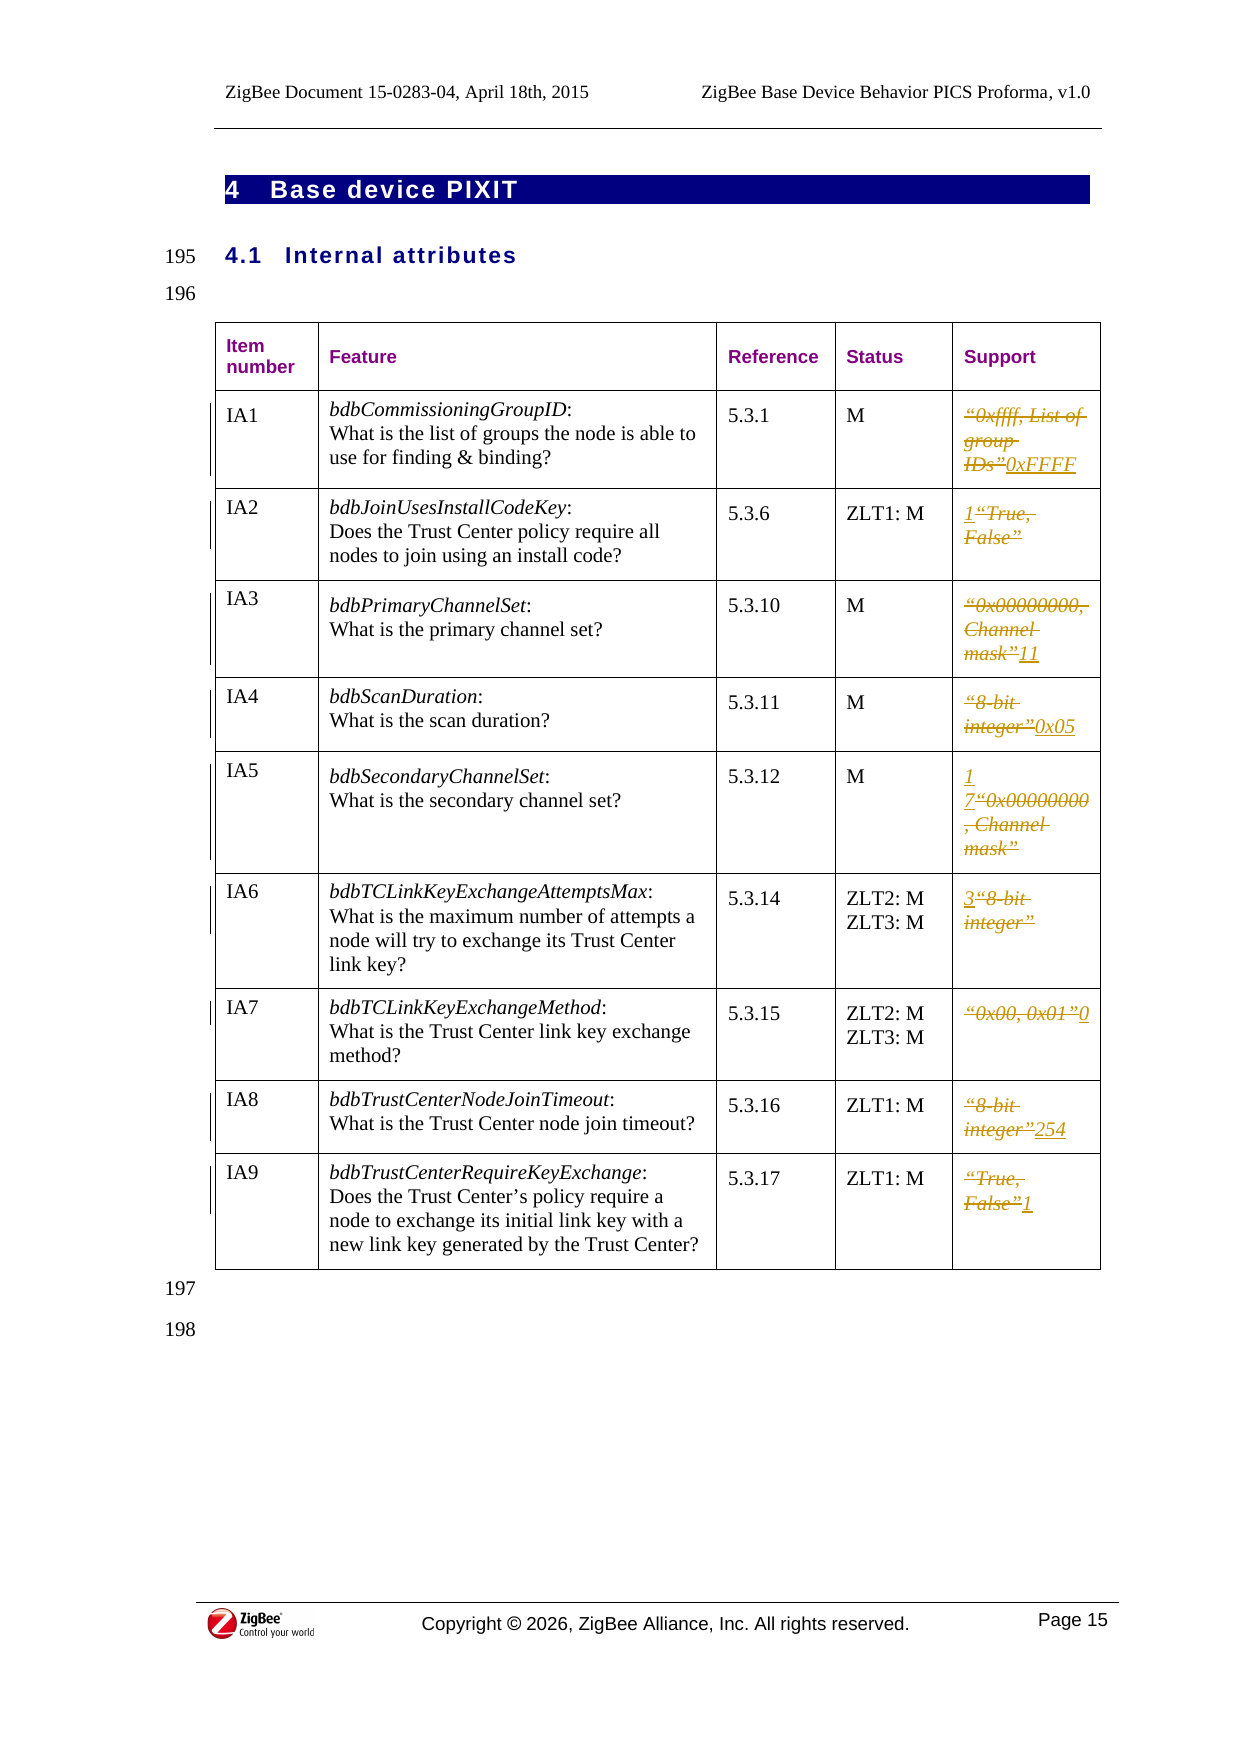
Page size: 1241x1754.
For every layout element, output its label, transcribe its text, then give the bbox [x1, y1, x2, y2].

table_cell 5.3.14 [717, 874, 835, 988]
subtitle Base device PIXIT [225, 175, 1090, 204]
table_cell ZLT1: M [836, 489, 952, 579]
picture [207, 1608, 314, 1639]
table_cell bdbTrustCenterNodeJoinTimeout: What is the Trust Center node join timeout? [319, 1081, 716, 1153]
subtitle Internal attributes [225, 242, 1090, 268]
table_cell 5.3.15 [717, 989, 835, 1080]
table_cell bdbTCLinkKeyExchangeMethod: What is the Trust Center link key exchange method? [319, 989, 716, 1080]
table_cell IA9 [216, 1154, 318, 1269]
table_cell M [836, 752, 952, 873]
table_cell [953, 989, 1100, 1080]
table_cell IA7 [216, 989, 318, 1080]
table_cell bdbScanDuration: What is the scan duration? [319, 678, 716, 751]
table_cell [953, 581, 1100, 677]
table_cell ZLT1: M [836, 1154, 952, 1269]
table_cell M [836, 391, 952, 488]
table_header Support [953, 323, 1100, 390]
table_cell 5.3.11 [717, 678, 835, 751]
table_cell 5.3.1 [717, 391, 835, 488]
table_cell IA1 [216, 391, 318, 488]
table_header Feature [319, 323, 716, 390]
table_cell [953, 1154, 1100, 1269]
table_cell [953, 1081, 1100, 1153]
table_cell IA5 [216, 752, 318, 873]
table_cell 5.3.16 [717, 1081, 835, 1153]
table_cell bdbTrustCenterRequireKeyExchange: Does the Trust Center’s policy require a node to exchange its initial link key with a new link key generated by the Trust Center? [319, 1154, 716, 1269]
table_cell [953, 752, 1100, 873]
table_cell IA2 [216, 489, 318, 579]
table_cell M [836, 581, 952, 677]
table_cell 5.3.17 [717, 1154, 835, 1269]
table_cell 5.3.6 [717, 489, 835, 579]
table_header Status [836, 323, 952, 390]
table_cell bdbTCLinkKeyExchangeAttemptsMax: What is the maximum number of attempts a node will try to exchange its Trust Center link key? [319, 874, 716, 988]
table_cell 5.3.12 [717, 752, 835, 873]
table_cell [953, 874, 1100, 988]
table_cell bdbPrimaryChannelSet: What is the primary channel set? [319, 581, 716, 677]
table_header Item number [216, 323, 318, 390]
table_cell bdbSecondaryChannelSet: What is the secondary channel set? [319, 752, 716, 873]
table_cell 5.3.10 [717, 581, 835, 677]
table_header Reference [717, 323, 835, 390]
table_cell IA3 [216, 581, 318, 677]
table_cell bdbJoinUsesInstallCodeKey: Does the Trust Center policy require all nodes to join using an install code? [319, 489, 716, 579]
table_cell ZLT1: M [836, 1081, 952, 1153]
table_cell ZLT2: M ZLT3: M [836, 874, 952, 988]
table_cell ZLT2: M ZLT3: M [836, 989, 952, 1080]
table_cell [953, 678, 1100, 751]
table_cell M [836, 678, 952, 751]
table_cell bdbCommissioningGroupID: What is the list of groups the node is able to use for finding & binding? [319, 391, 716, 488]
table_cell [953, 489, 1100, 579]
table_cell IA6 [216, 874, 318, 988]
table_cell [953, 391, 1100, 488]
table_cell IA4 [216, 678, 318, 751]
table_cell IA8 [216, 1081, 318, 1153]
